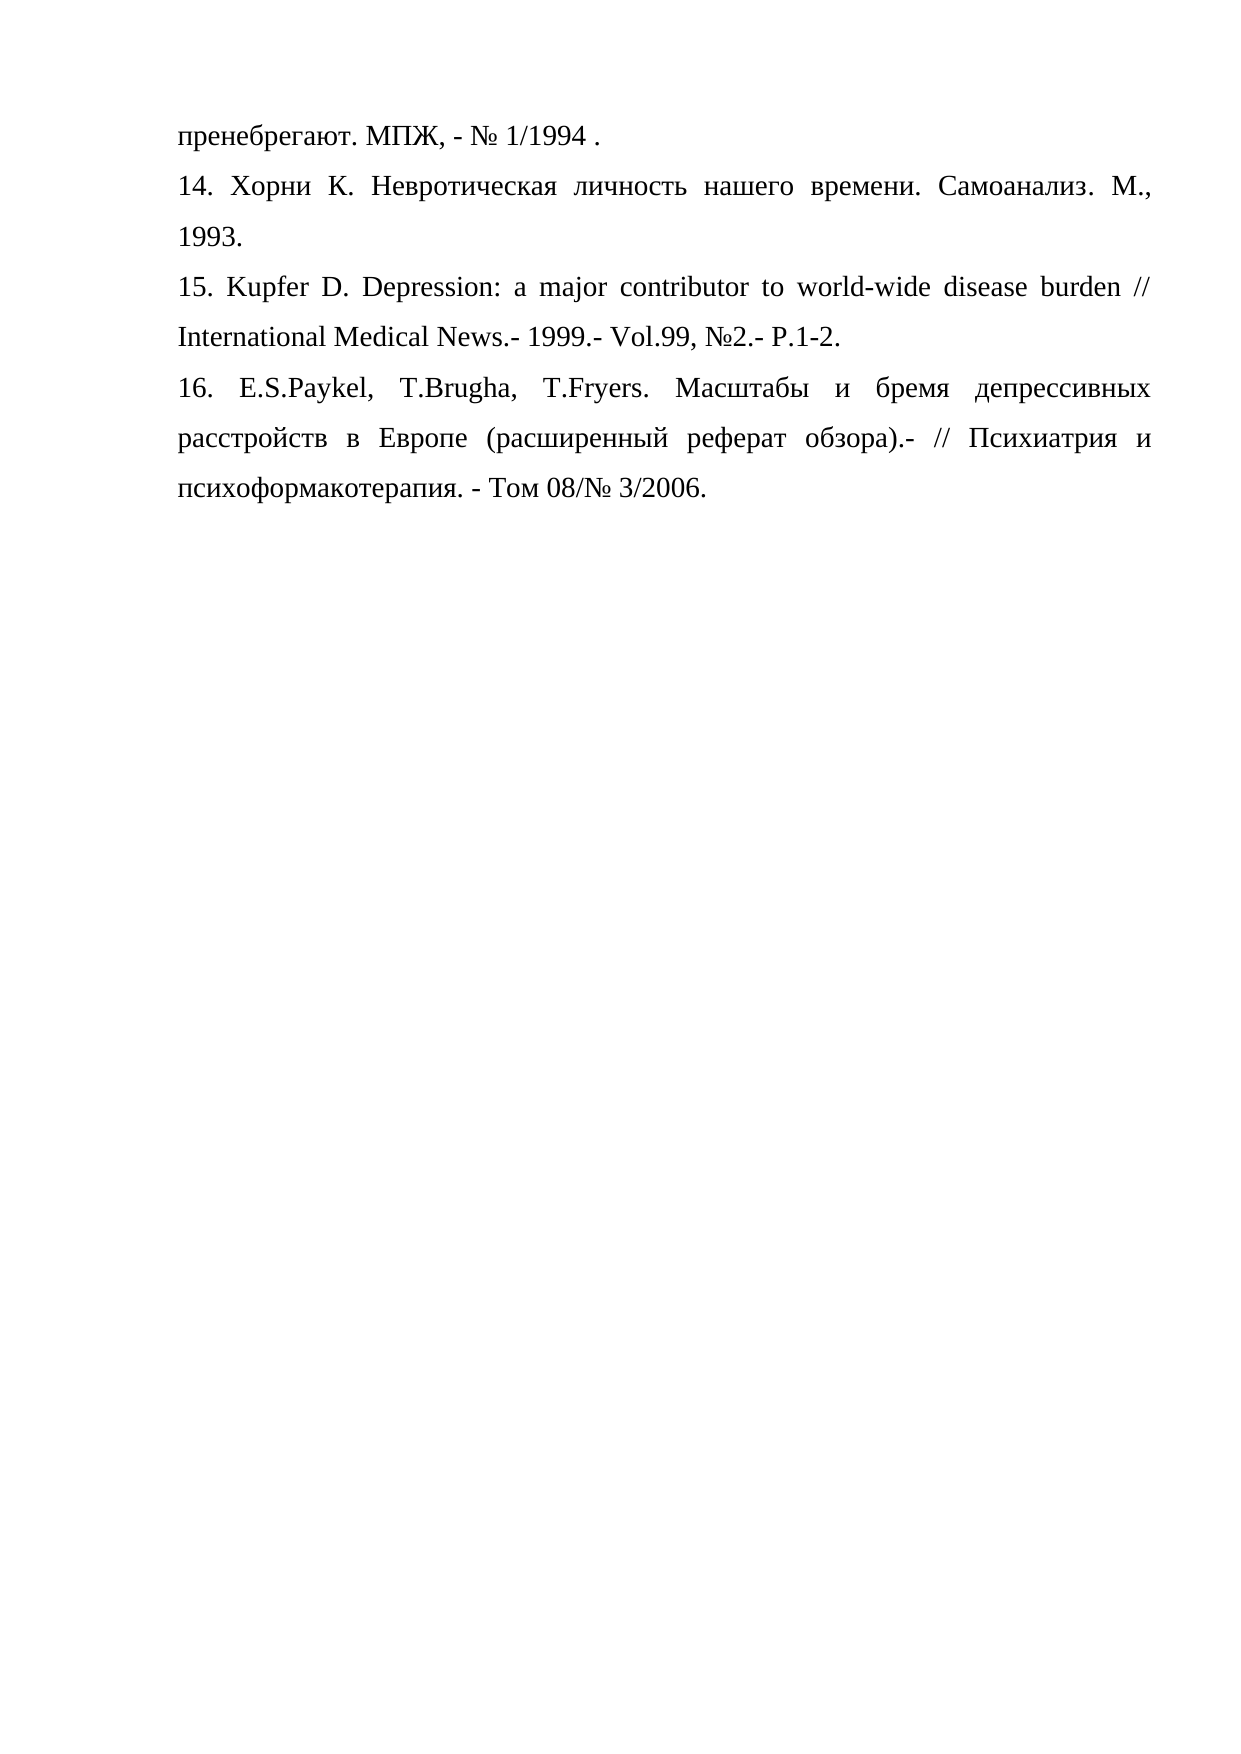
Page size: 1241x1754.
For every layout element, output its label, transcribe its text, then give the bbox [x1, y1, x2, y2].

text 14. Хорни К. Невротическая личность нашего времени. Самоанализ. М., 1993. [177, 168, 1152, 252]
text 16. E.S.Paykel, T.Brugha, T.Fryers. Масштабы и бремя депрессивных расстройств в Европе (расширенный реферат обзора).- // Психиатрия и психоформакотерапия. - Том 08/№ 3/2006. [177, 370, 1152, 504]
text 15. Kupfer D. Depression: a major contributor to world-wide disease burden // International Medical News.- 1999.- Vol.99, №2.- P.1-2. [177, 269, 1152, 353]
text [177, 118, 1152, 152]
